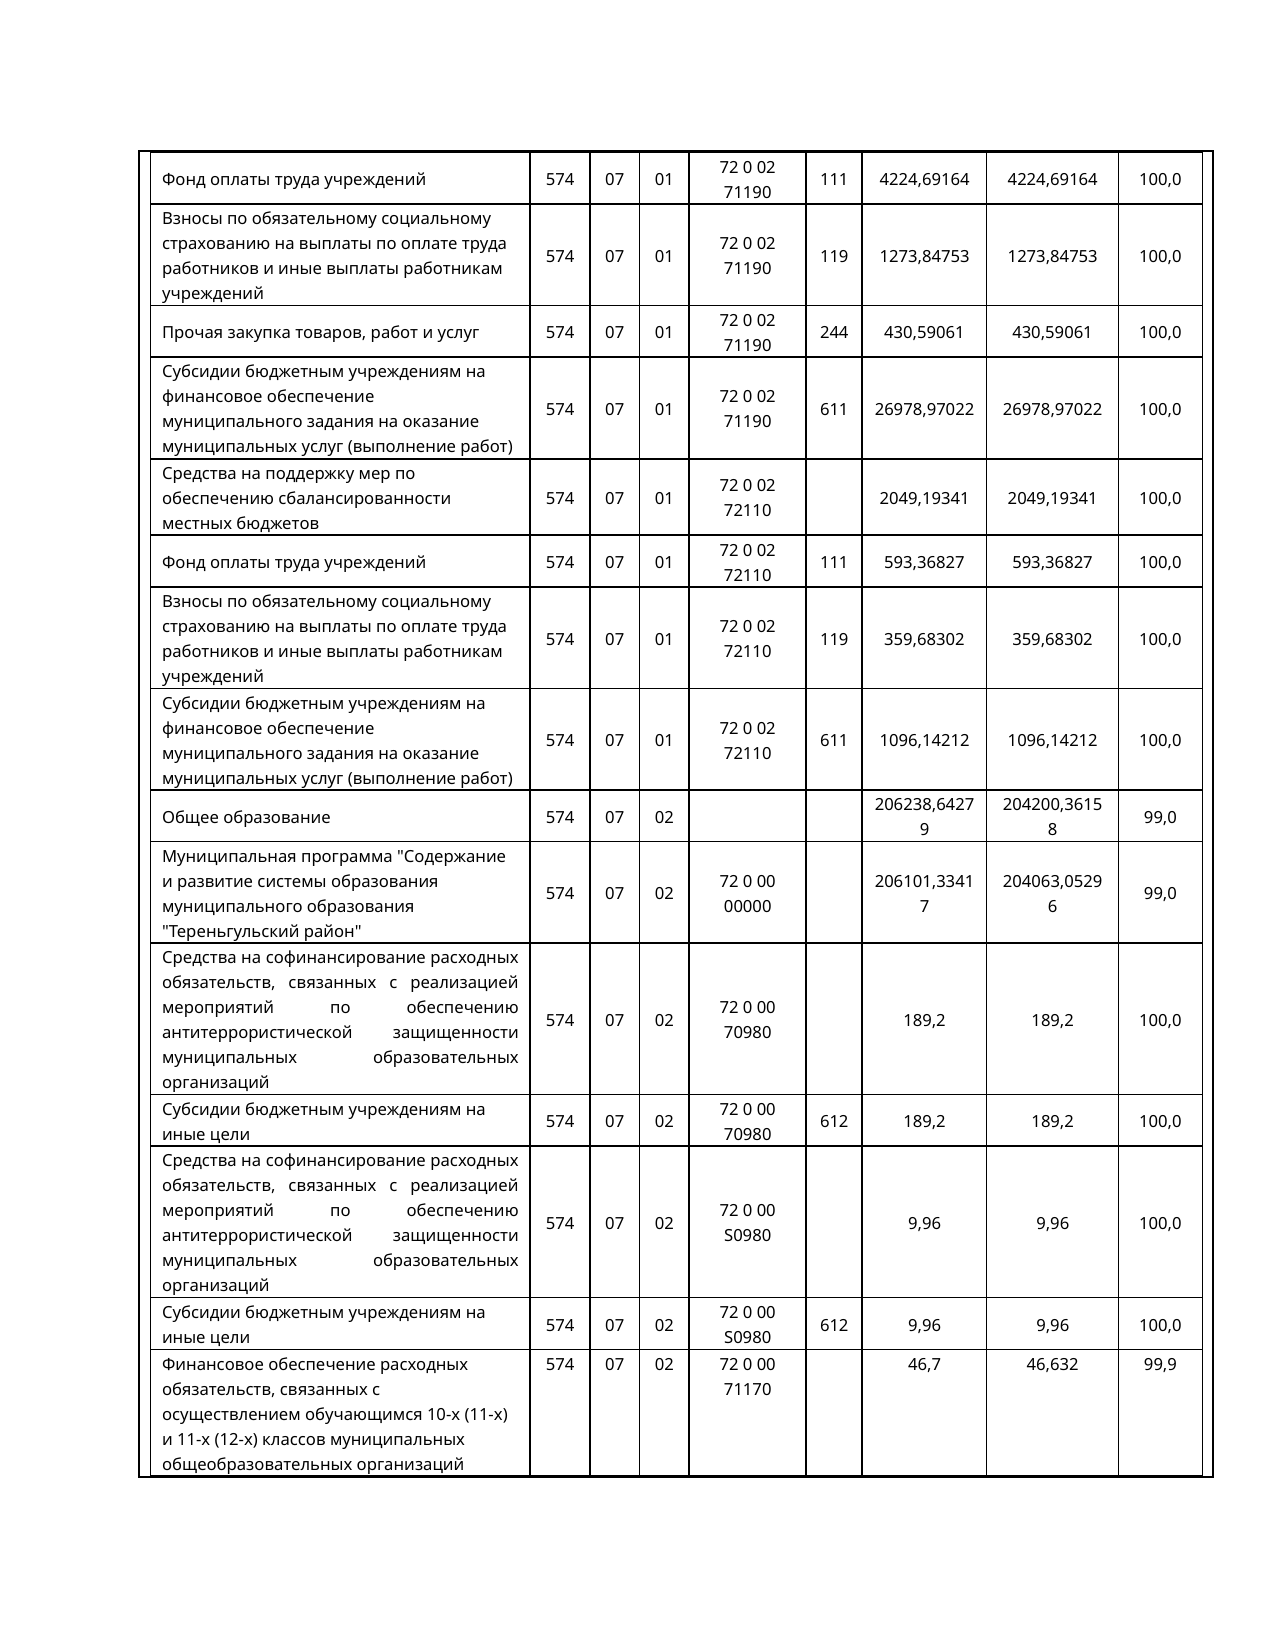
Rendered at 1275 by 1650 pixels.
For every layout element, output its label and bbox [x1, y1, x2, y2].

table_header [140, 152, 150, 1476]
table_header [1203, 152, 1212, 1476]
